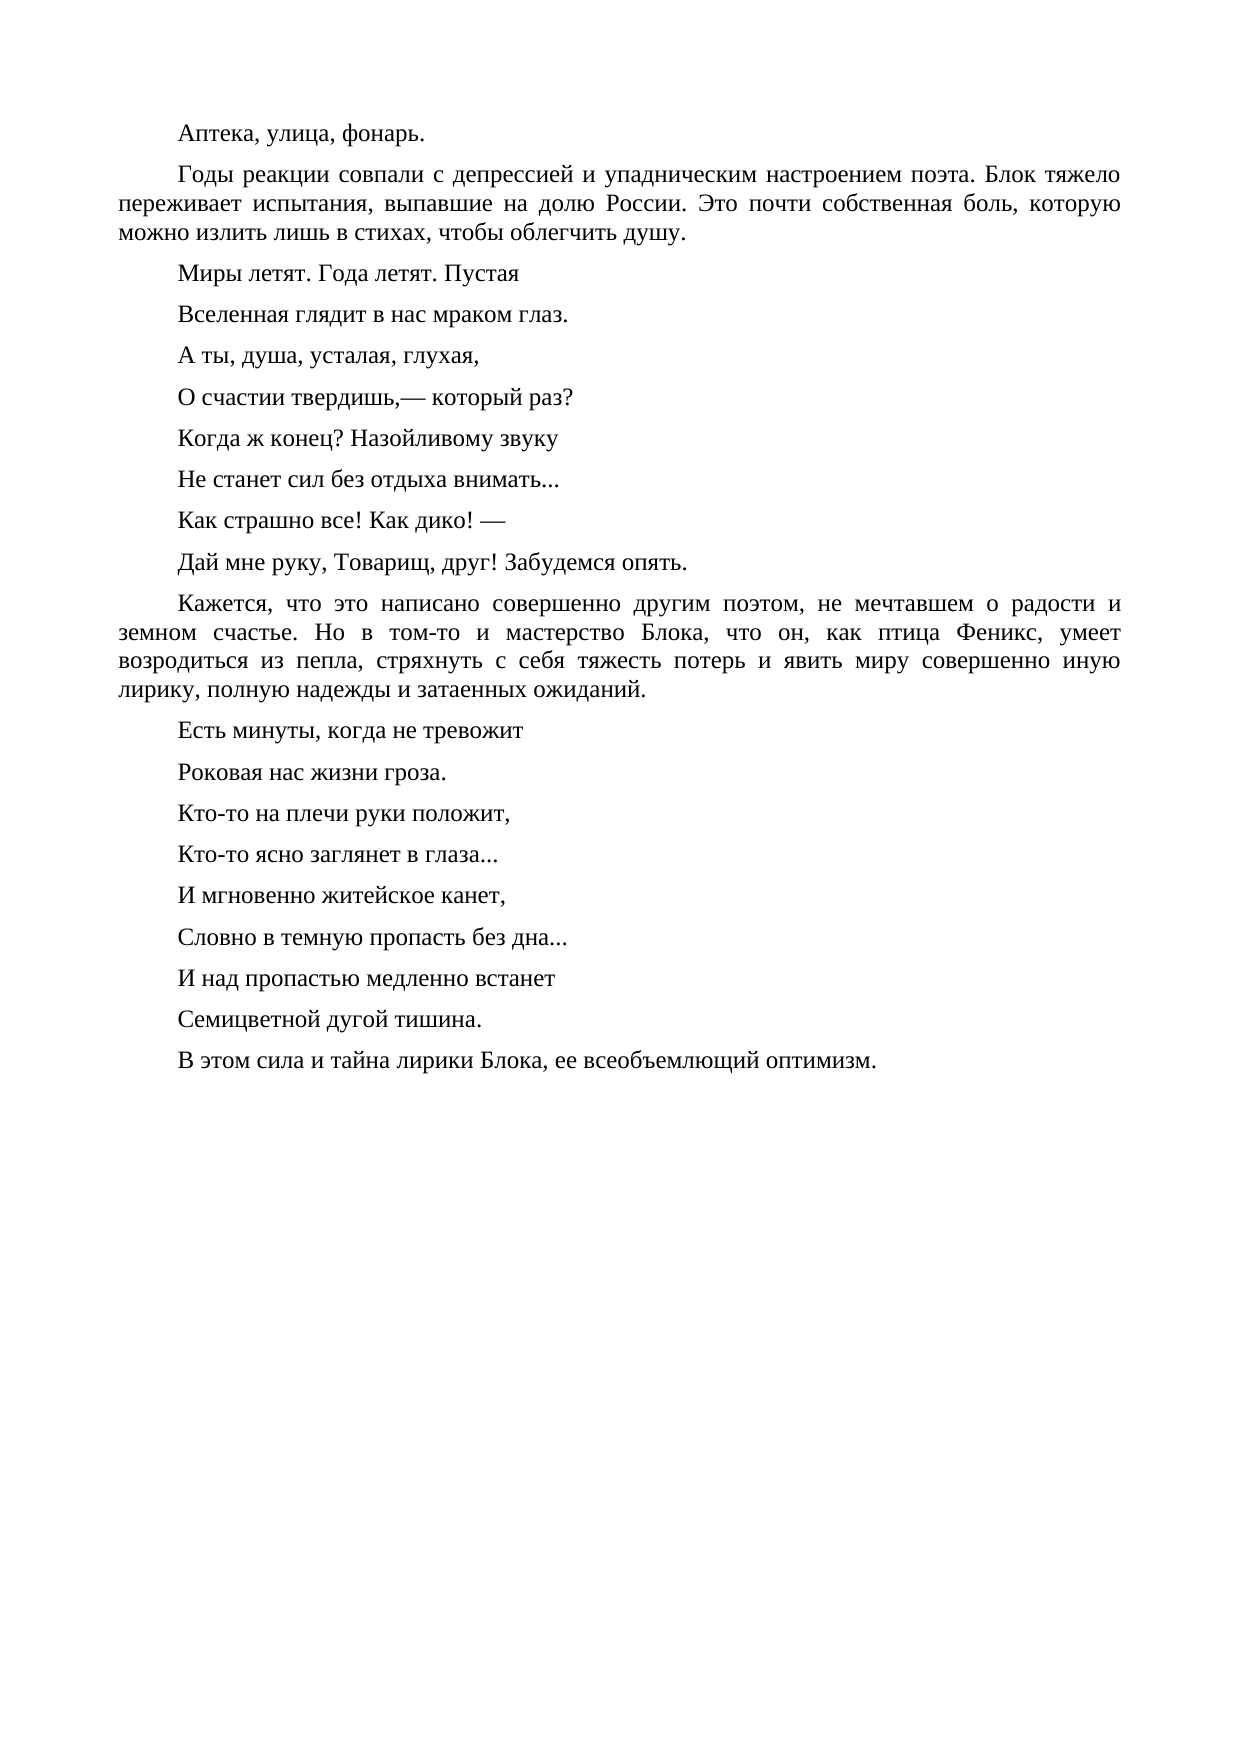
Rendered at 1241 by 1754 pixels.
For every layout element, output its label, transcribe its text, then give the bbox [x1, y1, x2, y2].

text Когда ж конец? Назойливому звуку [118, 423, 1122, 452]
text И над пропастью медленно встанет [118, 963, 1122, 992]
text Кажется, что это написано совершенно другим поэтом, не мечтавшем о радости и земном счастье. Но в том-то и мастерство Блока, что он, как птица Феникс, умеет возродиться из пепла, стряхнуть с себя тяжесть потерь и явить миру совершенно иную лирику, полную надежды и затаенных ожиданий. [118, 588, 1122, 703]
text Годы реакции совпали с депрессией и упадническим настроением поэта. Блок тяжело переживает испытания, выпавшие на долю России. Это почти собственная боль, которую можно излить лишь в стихах, чтобы облегчить душу. [118, 159, 1122, 246]
text Семицветной дугой тишина. [118, 1004, 1122, 1033]
text Как страшно все! Как дико! — [118, 506, 1122, 534]
text А ты, душа, усталая, глухая, [118, 341, 1122, 369]
text Вселенная глядит в нас мраком глаз. [118, 299, 1122, 328]
text Миры летят. Года летят. Пустая [118, 258, 1122, 287]
text Есть минуты, когда не тревожит [118, 716, 1122, 744]
text В этом сила и тайна лирики Блока, ее всеобъемлющий оптимизм. [118, 1046, 1122, 1074]
text Дай мне руку, Товарищ, друг! Забудемся опять. [118, 547, 1122, 576]
text Кто-то ясно заглянет в глаза... [118, 839, 1122, 868]
text О счастии твердишь,— который раз? [118, 382, 1122, 411]
text Не станет сил без отдыха внимать... [118, 464, 1122, 493]
text Аптека, улица, фонарь. [118, 118, 1122, 147]
text Словно в темную пропасть без дна... [118, 922, 1122, 951]
text И мгновенно житейское канет, [118, 881, 1122, 909]
text Роковая нас жизни гроза. [118, 757, 1122, 786]
text Кто-то на плечи руки положит, [118, 798, 1122, 827]
